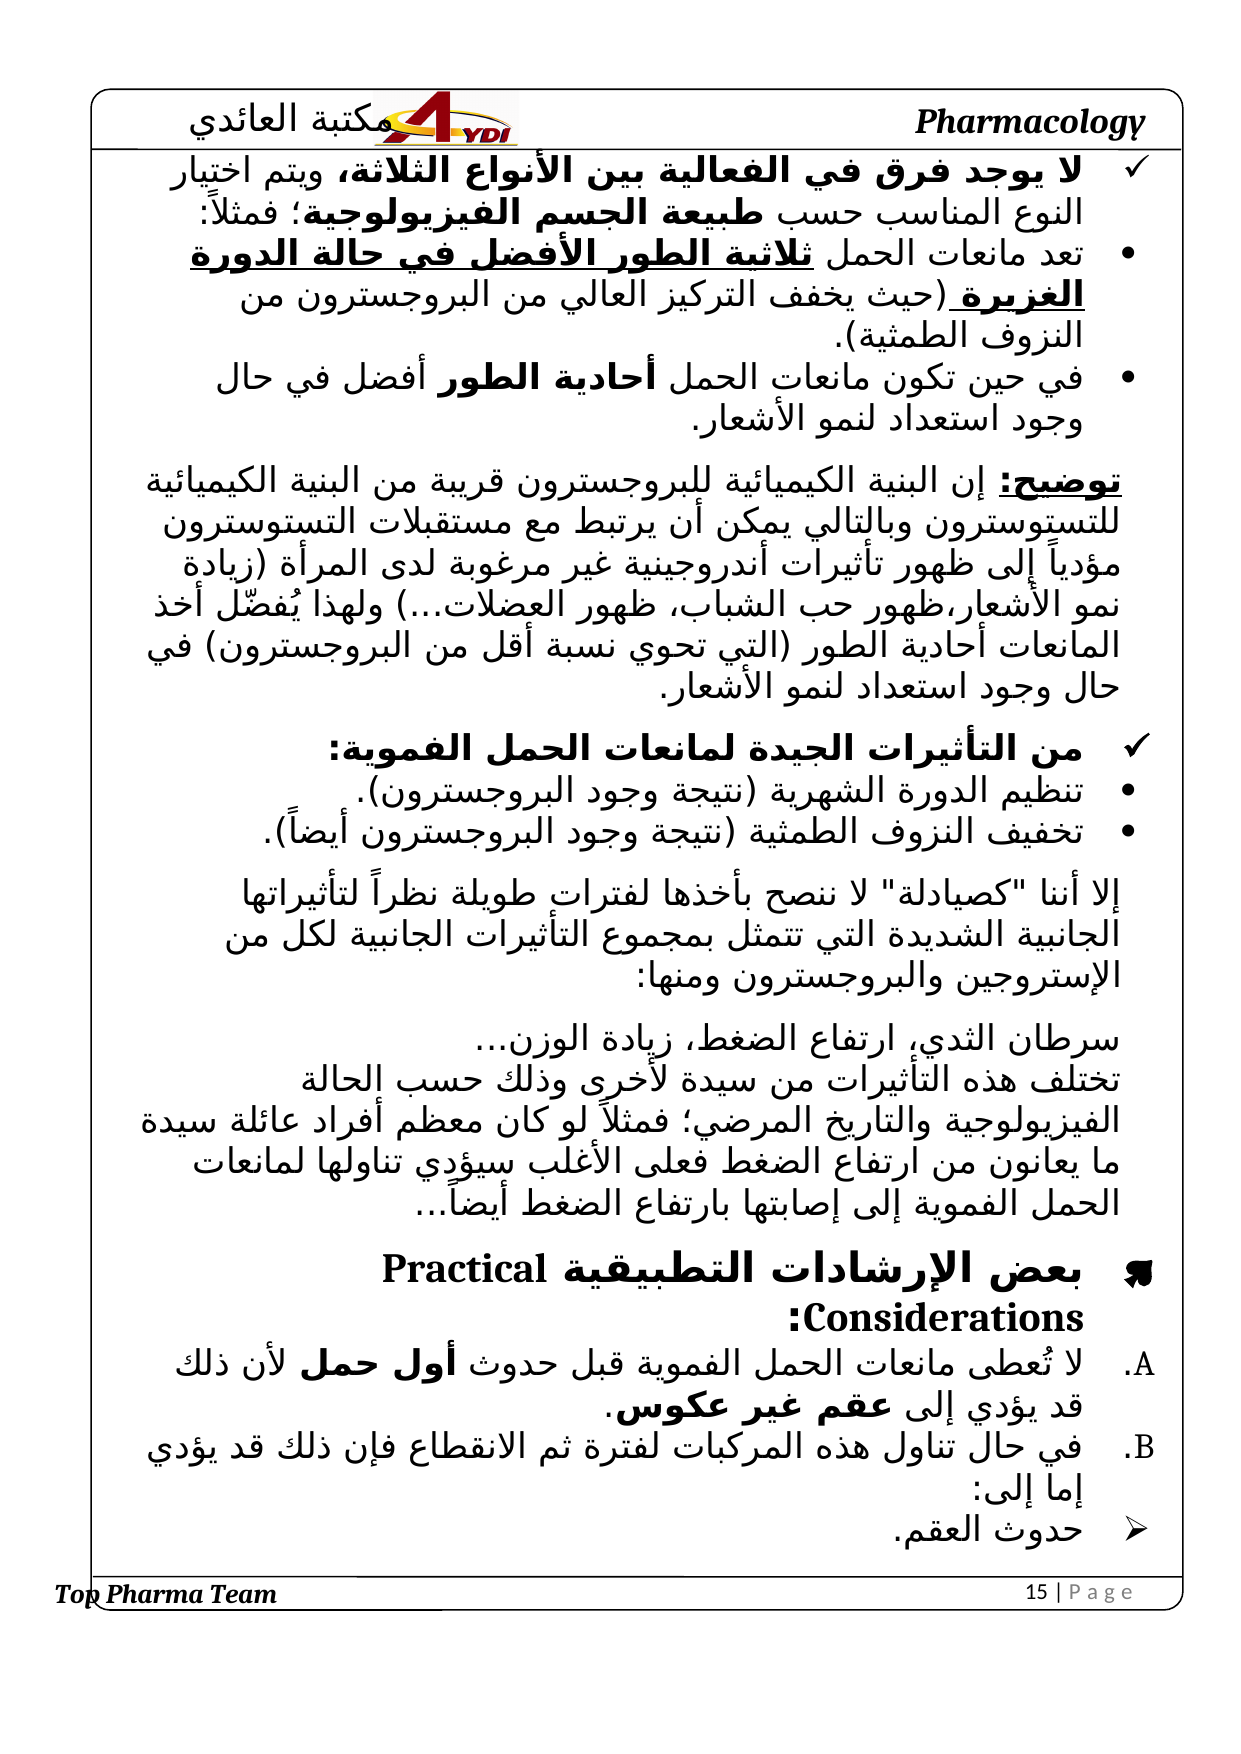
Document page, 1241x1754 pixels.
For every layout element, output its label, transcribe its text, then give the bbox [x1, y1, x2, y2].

picture [372, 91, 520, 148]
list تخفيف النزوف الطمثية (نتيجة وجود البروجسترون أيضاً). [133, 810, 1122, 852]
list تعد مانعات الحمل ثلاثية الطور الأفضل في حالة الدورة الغزيرة (حيث يخفف التركيز العالي من البروجسترون من النزوف الطمثية). [133, 232, 1122, 356]
list في حين تكون مانعات الحمل أحادية الطور أفضل في حال وجود استعداد لنمو الأشعار. [133, 356, 1122, 439]
list في حال تناول هذه المركبات لفترة ثم الانقطاع فإن ذلك قد يؤدي إما إلى: [133, 1425, 1122, 1508]
text توضيح: إن البنية الكيميائية للبروجسترون قريبة من البنية الكيميائية للتستوسترون وبالتالي يمكن أن يرتبط مع مستقبلات التستوسترون مؤدياً إلى ظهور تأثيرات أندروجينية غير مرغوبة لدى المرأة (زيادة نمو الأشعار،ظهور حب الشباب، ظهور العضلات...) ولهذا يُفضّل أخذ المانعات أحادية الطور (التي تحوي نسبة أقل من البروجسترون) في حال وجود استعداد لنمو الأشعار. [133, 459, 1122, 707]
text سرطان الثدي، ارتفاع الضغط، زيادة الوزن... تختلف هذه التأثيرات من سيدة لأخرى وذلك حسب الحالة الفيزيولوجية والتاريخ المرضي؛ فمثلاً لو كان معظم أفراد عائلة سيدة ما يعانون من ارتفاع الضغط فعلى الأغلب سيؤدي تناولها لمانعات الحمل الفموية إلى إصابتها بارتفاع الضغط أيضاً... [133, 1017, 1122, 1223]
list من التأثيرات الجيدة لمانعات الحمل الفموية: [133, 728, 1122, 769]
list لا يوجد فرق في الفعالية بين الأنواع الثلاثة، ويتم اختيار النوع المناسب حسب طبيعة الجسم الفيزيولوجية؛ فمثلاً: [133, 150, 1122, 232]
list حدوث العقم. [133, 1508, 1122, 1549]
text إلا أننا "كصيادلة" لا ننصح بأخذها لفترات طويلة نظراً لتأثيراتها الجانبية الشديدة التي تتمثل بمجموع التأثيرات الجانبية لكل من الإستروجين والبروجسترون ومنها: [133, 872, 1122, 996]
list بعض الإرشادات التطبيقية Practical Considerations: [133, 1244, 1122, 1342]
list لا تُعطى مانعات الحمل الفموية قبل حدوث أول حمل لأن ذلك قد يؤدي إلى عقم غير عكوس. [133, 1342, 1122, 1425]
list تنظيم الدورة الشهرية (نتيجة وجود البروجسترون). [133, 769, 1122, 810]
